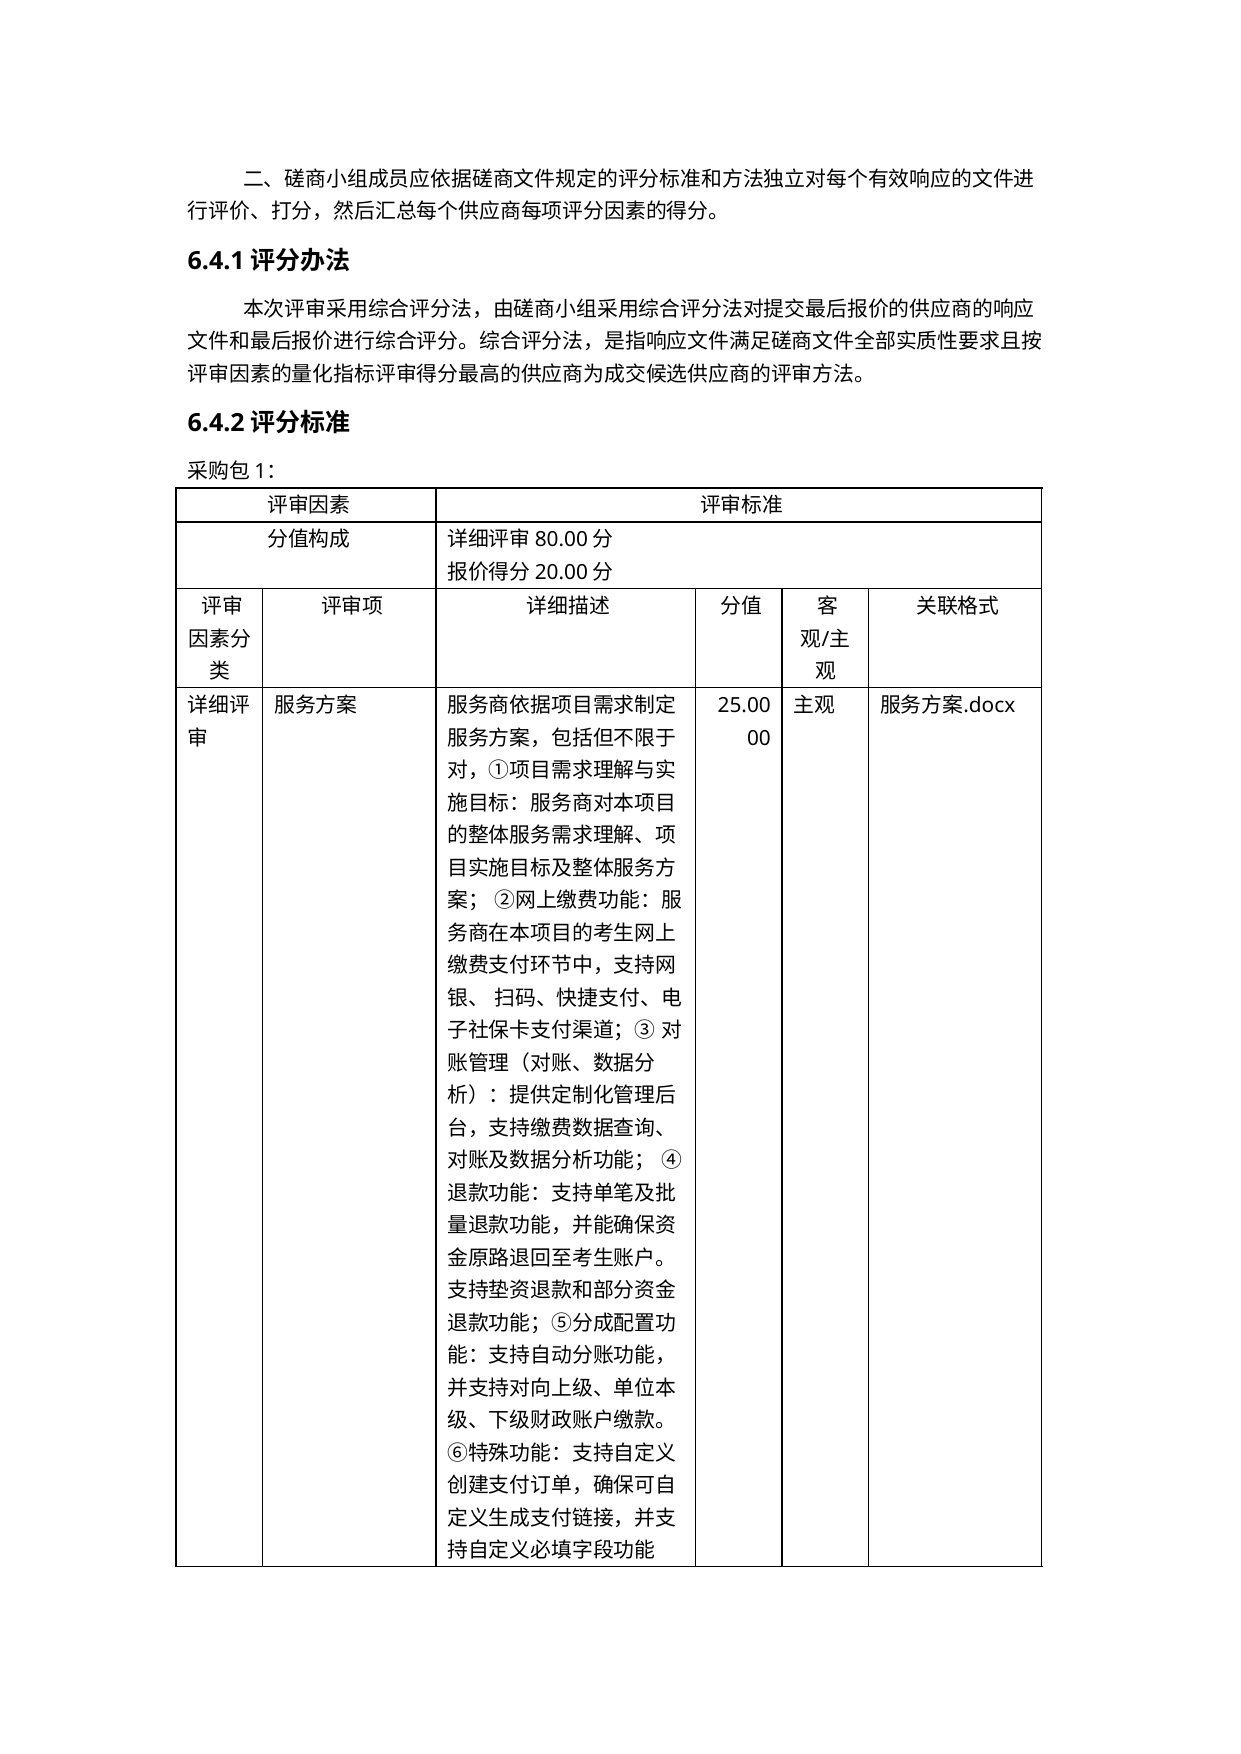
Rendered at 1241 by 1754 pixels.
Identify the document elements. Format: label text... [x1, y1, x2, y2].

table_cell 详细评审 [177, 688, 262, 1566]
text 6.4.1评分办法 [187, 227, 1053, 292]
table_cell 关联格式 [869, 589, 1041, 687]
table_header 评审因素 [177, 489, 435, 521]
table_cell 25.0000 [696, 688, 781, 1566]
table_cell 分值构成 [177, 523, 435, 588]
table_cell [437, 688, 695, 1566]
text 6.4.2评分标准 [187, 389, 1053, 454]
table_cell 评审因素分类 [177, 589, 262, 687]
table_cell 分值 [696, 589, 781, 687]
text 采购包1： [187, 454, 1053, 487]
text 本次评审采用综合评分法，由磋商小组采用综合评分法对提交最后报价的供应商的响应文件和最后报价进行综合评分。综合评分法，是指响应文件满足磋商文件全部实质性要求且按评审因素的量化指标评审得分最高的供应商为成交候选供应商的评审方法。 [187, 292, 1053, 389]
table_cell 客观/主观 [783, 589, 868, 687]
table_cell 主观 [783, 688, 868, 1566]
table_cell 评审项 [263, 589, 435, 687]
table_cell 服务方案 [263, 688, 435, 1566]
text 二、磋商小组成员应依据磋商文件规定的评分标准和方法独立对每个有效响应的文件进行评价、打分，然后汇总每个供应商每项评分因素的得分。 [187, 162, 1053, 227]
table_header 评审标准 [437, 489, 1041, 521]
table_cell 服务方案.docx [869, 688, 1041, 1566]
table_cell 详细评审80.00分 报价得分20.00分 [437, 523, 1041, 588]
table_cell 详细描述 [437, 589, 695, 687]
